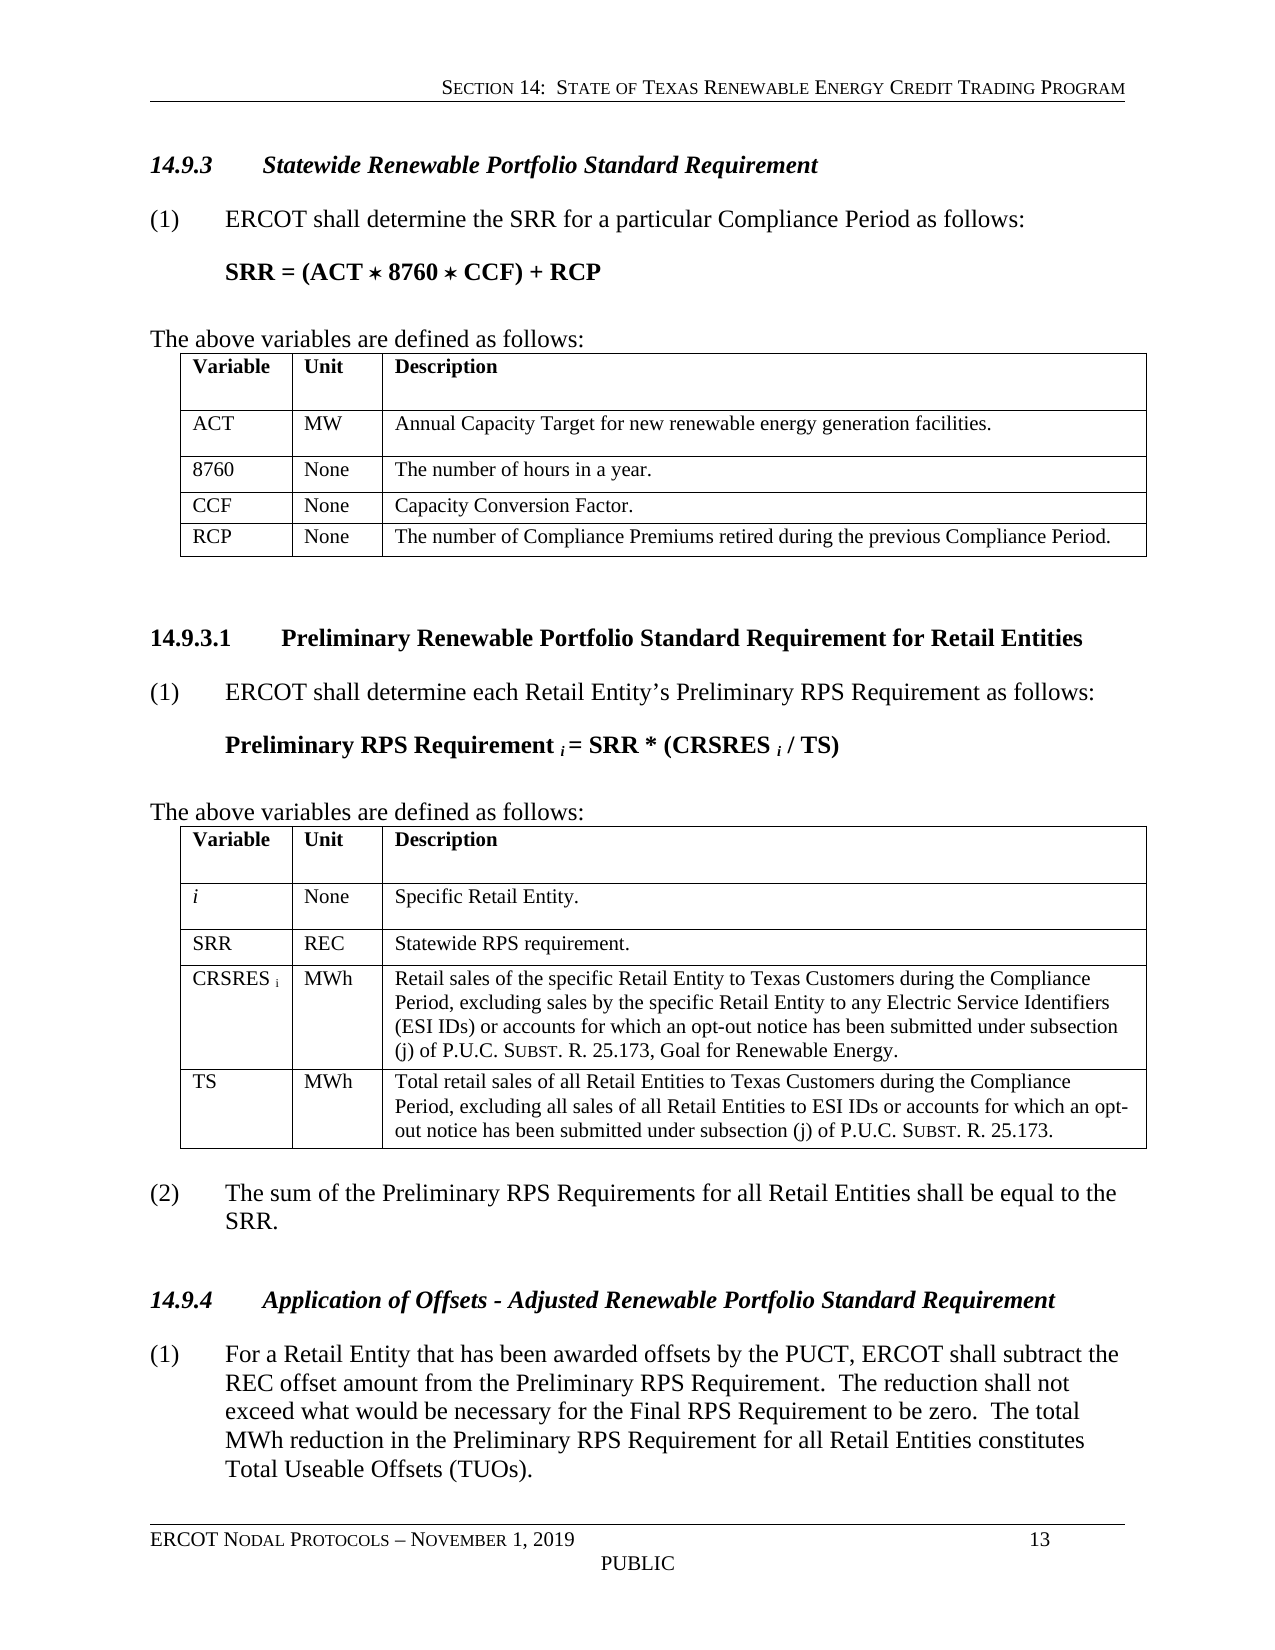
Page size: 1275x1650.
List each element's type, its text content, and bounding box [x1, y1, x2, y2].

table_cell None [293, 524, 382, 556]
text 14.9.4 Application of Offsets - Adjusted Renewable Portfolio Standard Requirement [150, 1285, 1125, 1314]
table_cell REC [293, 930, 382, 965]
text SRR = (ACT  8760  CCF) + RCP [225, 257, 1125, 286]
table_cell Specific Retail Entity. [383, 884, 1146, 929]
table_cell CCF [181, 493, 292, 523]
table_cell CRSRES i [181, 966, 292, 1068]
table_header Variable [181, 827, 292, 883]
table_cell SRR [181, 930, 292, 965]
text (1) For a Retail Entity that has been awarded offsets by the PUCT, ERCOT shall subtract the REC offset amount from the Preliminary RPS Requirement. The reduction shall not exceed what would be necessary for the Final RPS Requirement to be zero. The total MWh reduction in the Preliminary RPS Requirement for all Retail Entities constitutes Total Useable Offsets (TUOs). [150, 1339, 1125, 1483]
table_cell MWh [293, 966, 382, 1068]
table_cell i [181, 884, 292, 929]
text (1) ERCOT shall determine the SRR for a particular Compliance Period as follows: [150, 204, 1125, 232]
text 14.9.3.1 Preliminary Renewable Portfolio Standard Requirement for Retail Entities [150, 623, 1125, 652]
table_cell The number of Compliance Premiums retired during the previous Compliance Period. [383, 524, 1146, 556]
table_cell None [293, 493, 382, 523]
table_cell None [293, 457, 382, 492]
table_header Unit [293, 354, 382, 409]
table_cell Capacity Conversion Factor. [383, 493, 1146, 523]
table_header Description [383, 354, 1146, 409]
table_cell Annual Capacity Target for new renewable energy generation facilities. [383, 411, 1146, 456]
text (2) The sum of the Preliminary RPS Requirements for all Retail Entities shall be equal to the SRR. [150, 1178, 1125, 1235]
text (1) ERCOT shall determine each Retail Entity’s Preliminary RPS Requirement as follows: [150, 677, 1125, 706]
table_cell Statewide RPS requirement. [383, 930, 1146, 965]
table_header Unit [293, 827, 382, 883]
text The above variables are defined as follows: [150, 797, 1125, 826]
table_cell TS [181, 1070, 292, 1148]
table_cell The number of hours in a year. [383, 457, 1146, 492]
table_cell Total retail sales of all Retail Entities to Texas Customers during the Compliance Period, excluding all sales of all Retail Entities to ESI IDs or accounts for which an opt-out notice has been submitted under subsection (j) of P.U.C. Subst. R. 25.173. [383, 1070, 1146, 1148]
table_cell None [293, 884, 382, 929]
table_header Description [383, 827, 1146, 883]
table_cell ACT [181, 411, 292, 456]
table_cell RCP [181, 524, 292, 556]
table_cell MWh [293, 1070, 382, 1148]
text The above variables are defined as follows: [150, 324, 1125, 352]
table_cell 8760 [181, 457, 292, 492]
text 14.9.3 Statewide Renewable Portfolio Standard Requirement [150, 150, 1125, 179]
text Preliminary RPS Requirement i = SRR * (CRSRES i / TS) [225, 731, 1125, 759]
table_cell Retail sales of the specific Retail Entity to Texas Customers during the Compliance Period, excluding sales by the specific Retail Entity to any Electric Service Identifiers (ESI IDs) or accounts for which an opt-out notice has been submitted under subsection (j) of P.U.C. Subst. R. 25.173, Goal for Renewable Energy. [383, 966, 1146, 1068]
table_header Variable [181, 354, 292, 409]
table_cell MW [293, 411, 382, 456]
